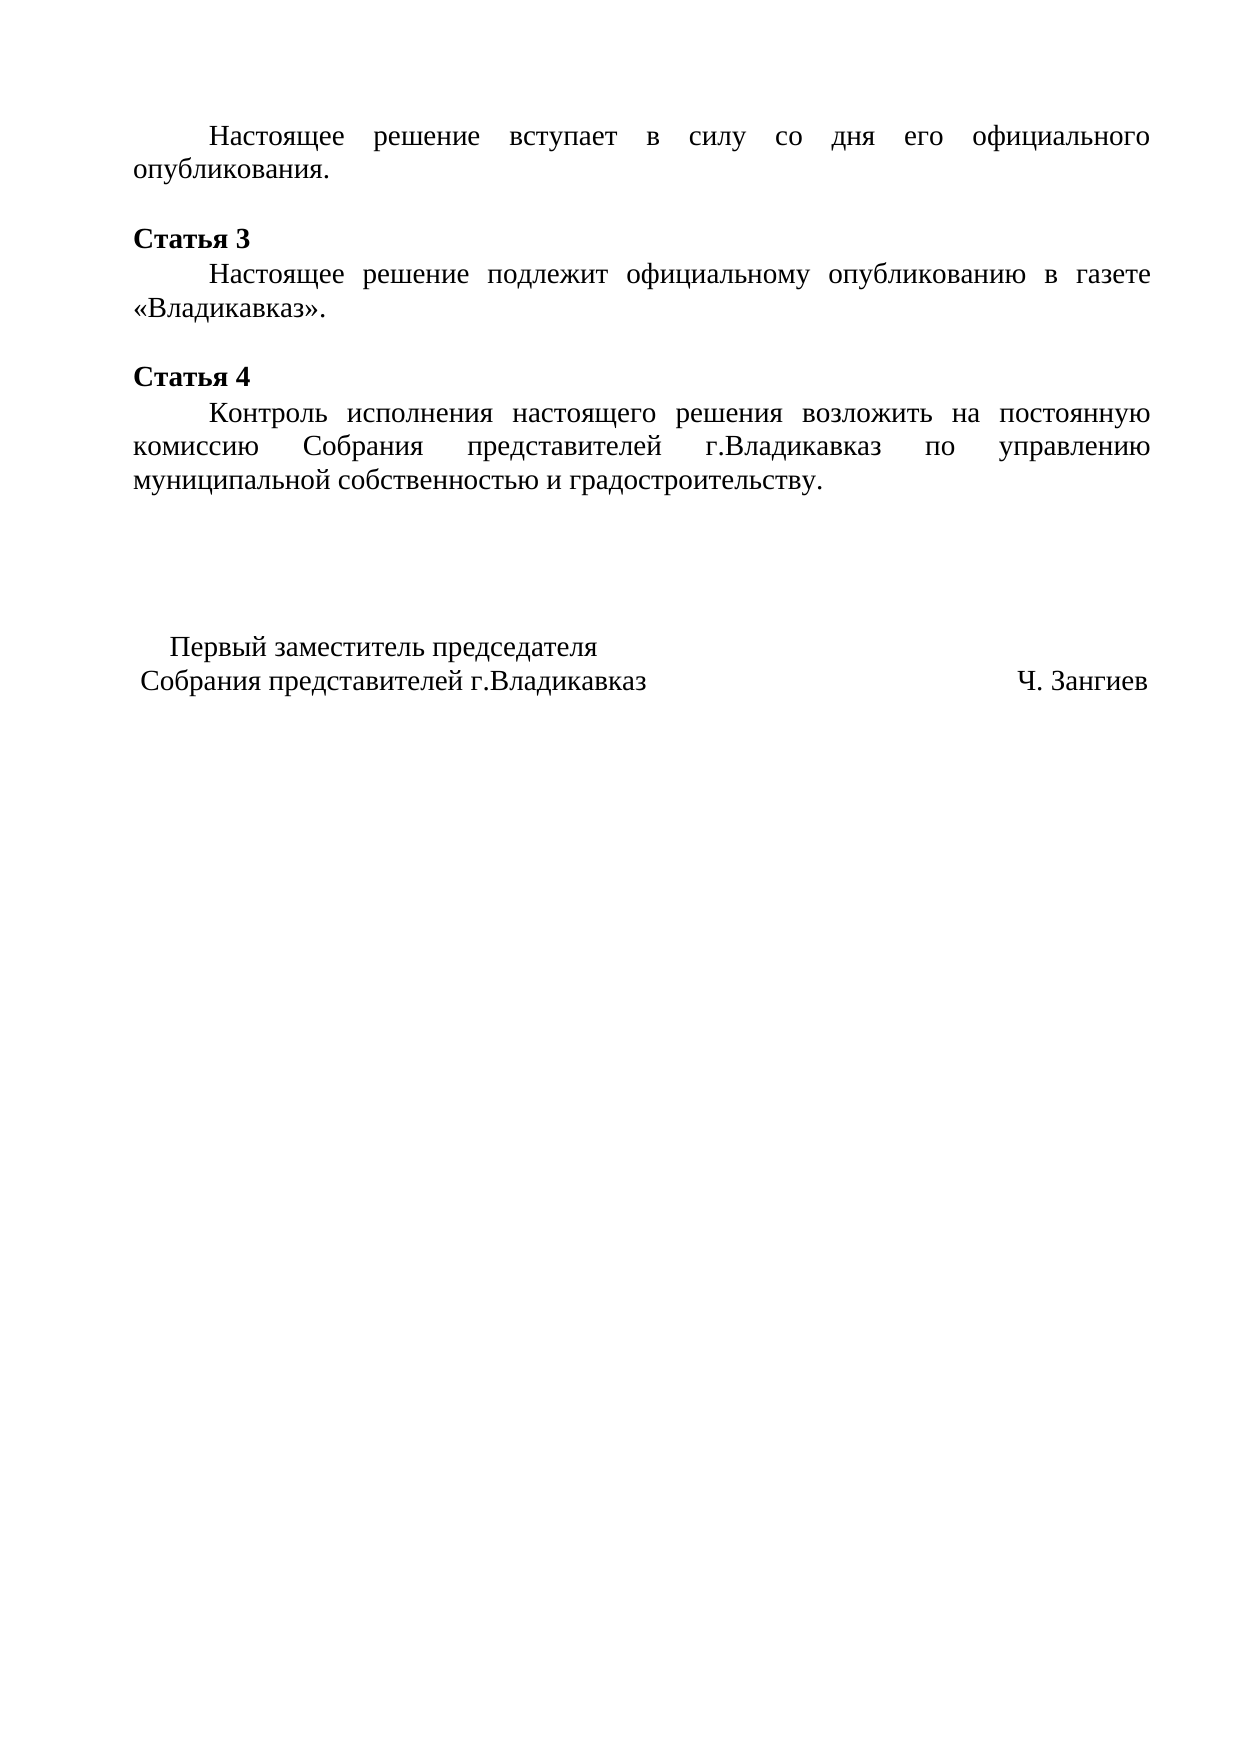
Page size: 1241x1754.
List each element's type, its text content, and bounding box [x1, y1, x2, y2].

text Настоящее решение подлежит официальному опубликованию в газете «Владикавказ». [133, 256, 1152, 323]
text Контроль исполнения настоящего решения возложить на постоянную комиссию Собрания представителей г.Владикавказ по управлению муниципальной собственностью и градостроительству. [133, 395, 1152, 495]
text Статья 3 [133, 221, 1152, 254]
text Настоящее решение вступает в силу со дня его официального опубликования. [133, 118, 1152, 185]
text Первый заместитель председателя [133, 629, 1152, 663]
text Статья 4 [133, 359, 1152, 393]
text Собрания представителей г.Владикавказ Ч. Зангиев [133, 663, 1152, 697]
